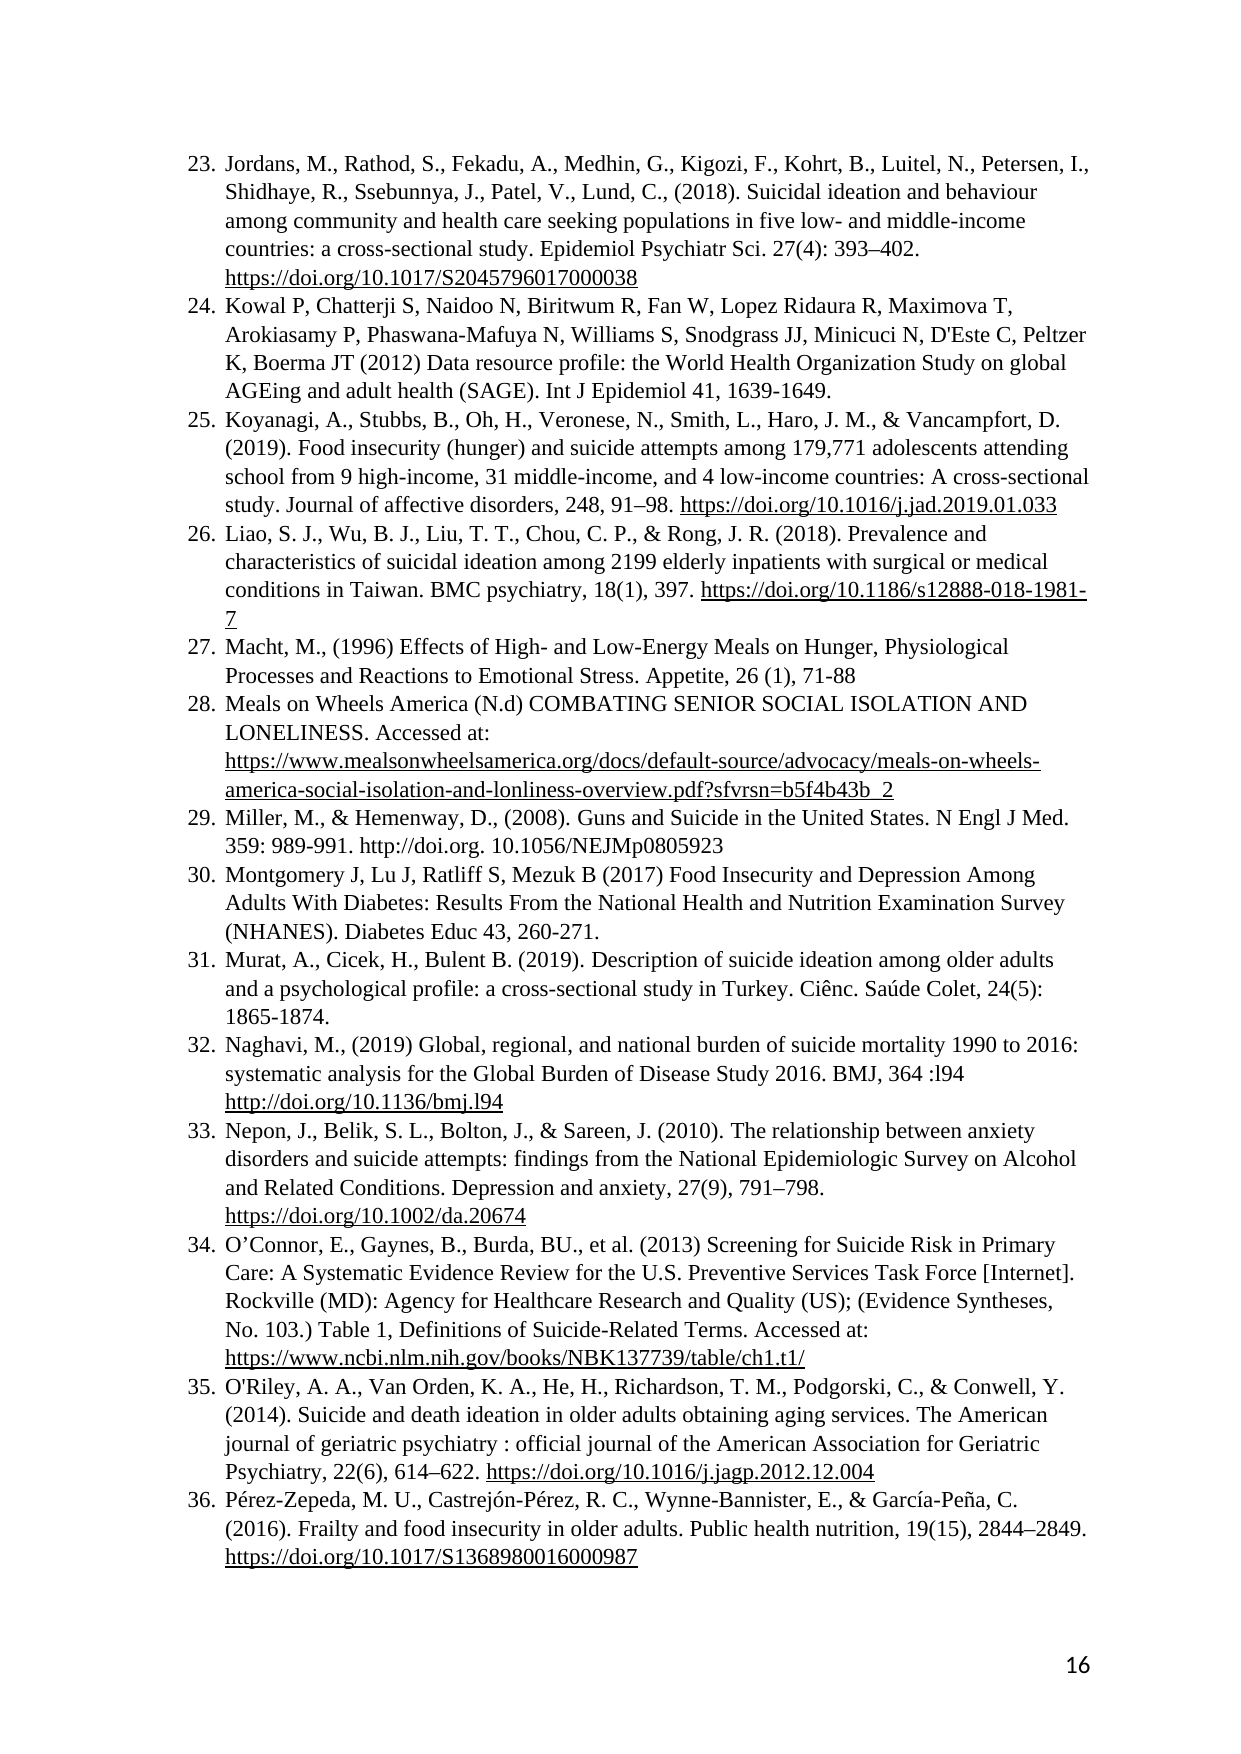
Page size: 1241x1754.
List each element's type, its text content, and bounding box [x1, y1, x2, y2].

list Miller, M., & Hemenway, D., (2008). Guns and Suicide in the United States. N Engl J Med. 359: 989-991. http://doi.org. 10.1056/NEJMp0805923 [187, 804, 1090, 859]
list Montgomery J, Lu J, Ratliff S, Mezuk B (2017) Food Insecurity and Depression Among Adults With Diabetes: Results From the National Health and Nutrition Examination Survey (NHANES). Diabetes Educ 43, 260-271. [187, 861, 1090, 944]
list Pérez-Zepeda, M. U., Castrejón-Pérez, R. C., Wynne-Bannister, E., & García-Peña, C. (2016). Frailty and food insecurity in older adults. Public health nutrition, 19(15), 2844–2849. https://doi.org/10.1017/S1368980016000987 [187, 1487, 1090, 1570]
list O'Riley, A. A., Van Orden, K. A., He, H., Richardson, T. M., Podgorski, C., & Conwell, Y. (2014). Suicide and death ideation in older adults obtaining aging services. The American journal of geriatric psychiatry : official journal of the American Association for Geriatric Psychiatry, 22(6), 614–622. https://doi.org/10.1016/j.jagp.2012.12.004 [187, 1373, 1090, 1484]
list Nepon, J., Belik, S. L., Bolton, J., & Sareen, J. (2010). The relationship between anxiety disorders and suicide attempts: findings from the National Epidemiologic Survey on Alcohol and Related Conditions. Depression and anxiety, 27(9), 791–798. https://doi.org/10.1002/da.20674 [187, 1117, 1090, 1228]
list Macht, M., (1996) Effects of High- and Low-Energy Meals on Hunger, Physiological Processes and Reactions to Emotional Stress. Appetite, 26 (1), 71-88 [187, 633, 1090, 688]
list Jordans, M., Rathod, S., Fekadu, A., Medhin, G., Kigozi, F., Kohrt, B., Luitel, N., Petersen, I., Shidhaye, R., Ssebunnya, J., Patel, V., Lund, C., (2018). Suicidal ideation and behaviour among community and health care seeking populations in five low- and middle-income countries: a cross-sectional study. Epidemiol Psychiatr Sci. 27(4): 393–402. https://doi.org/10.1017/S2045796017000038 [187, 150, 1090, 290]
list Meals on Wheels America (N.d) COMBATING SENIOR SOCIAL ISOLATION AND LONELINESS. Accessed at: https://www.mealsonwheelsamerica.org/docs/default-source/advocacy/meals-on-wheels-america-social-isolation-and-lonliness-overview.pdf?sfvrsn=b5f4b43b_2 [187, 690, 1090, 802]
list Liao, S. J., Wu, B. J., Liu, T. T., Chou, C. P., & Rong, J. R. (2018). Prevalence and characteristics of suicidal ideation among 2199 elderly inpatients with surgical or medical conditions in Taiwan. BMC psychiatry, 18(1), 397. https://doi.org/10.1186/s12888-018-1981-7 [187, 520, 1090, 631]
list Murat, A., Cicek, H., Bulent B. (2019). Description of suicide ideation among older adults and a psychological profile: a cross-sectional study in Turkey. Ciênc. Saúde Colet, 24(5): 1865-1874. [187, 946, 1090, 1029]
list O’Connor, E., Gaynes, B., Burda, BU., et al. (2013) Screening for Suicide Risk in Primary Care: A Systematic Evidence Review for the U.S. Preventive Services Task Force [Internet]. Rockville (MD): Agency for Healthcare Research and Quality (US); (Evidence Syntheses, No. 103.) Table 1, Definitions of Suicide-Related Terms. Accessed at: https://www.ncbi.nlm.nih.gov/books/NBK137739/table/ch1.t1/ [187, 1231, 1090, 1371]
list Kowal P, Chatterji S, Naidoo N, Biritwum R, Fan W, Lopez Ridaura R, Maximova T, Arokiasamy P, Phaswana-Mafuya N, Williams S, Snodgrass JJ, Minicuci N, D'Este C, Peltzer K, Boerma JT (2012) Data resource profile: the World Health Organization Study on global AGEing and adult health (SAGE). Int J Epidemiol 41, 1639-1649. [187, 292, 1090, 404]
list Koyanagi, A., Stubbs, B., Oh, H., Veronese, N., Smith, L., Haro, J. M., & Vancampfort, D. (2019). Food insecurity (hunger) and suicide attempts among 179,771 adolescents attending school from 9 high-income, 31 middle-income, and 4 low-income countries: A cross-sectional study. Journal of affective disorders, 248, 91–98. https://doi.org/10.1016/j.jad.2019.01.033 [187, 406, 1090, 518]
list Naghavi, M., (2019) Global, regional, and national burden of suicide mortality 1990 to 2016: systematic analysis for the Global Burden of Disease Study 2016. BMJ, 364 :l94 http://doi.org/10.1136/bmj.l94 [187, 1032, 1090, 1115]
